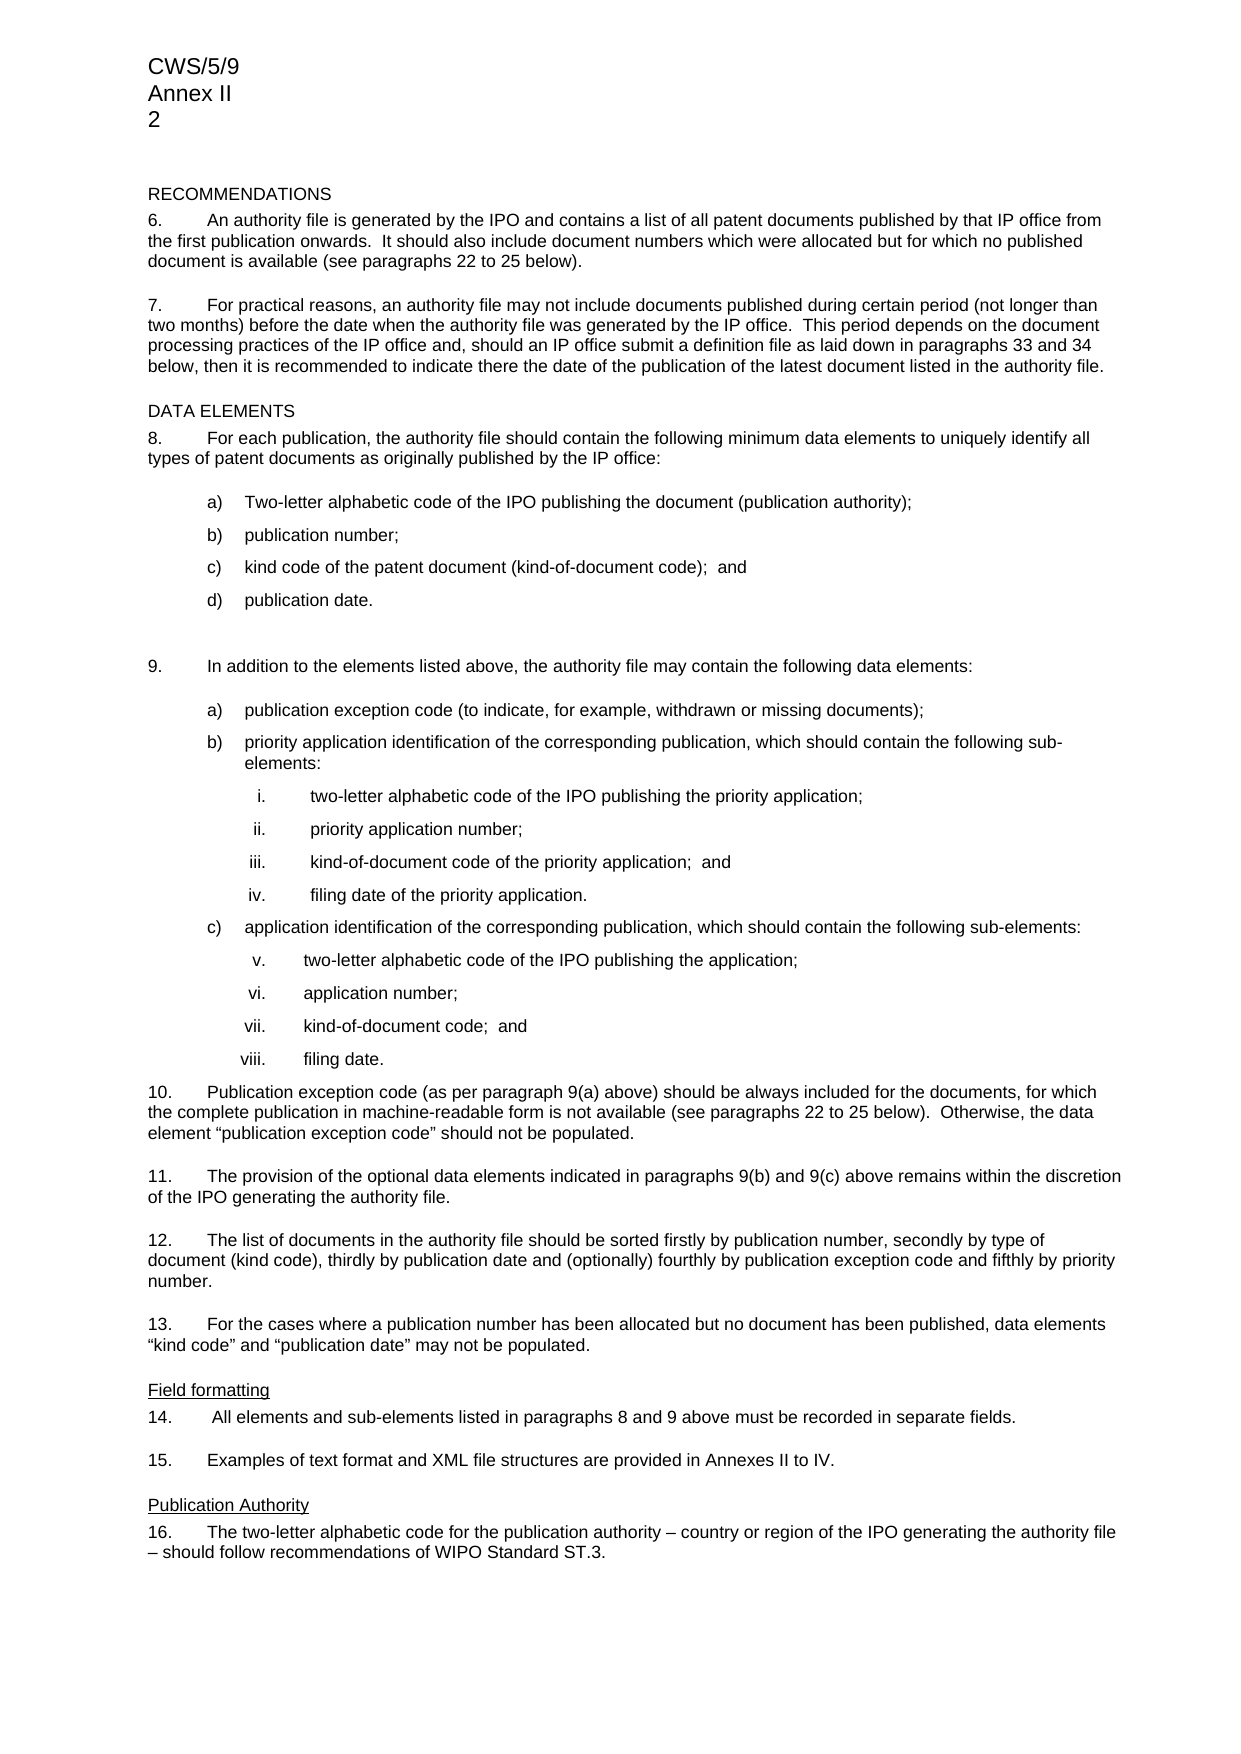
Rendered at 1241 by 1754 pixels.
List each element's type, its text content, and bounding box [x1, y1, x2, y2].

text The list of documents in the authority file should be sorted firstly by publication number, secondly by type of document (kind code), thirdly by publication date and (optionally) fourthly by publication exception code and fifthly by priority number. [148, 1230, 1122, 1291]
text All elements and sub-elements listed in paragraphs 8 and 9 above must be recorded in separate fields. [148, 1406, 1122, 1427]
list priority application identification of the corresponding publication, which should contain the following sub-elements: [207, 732, 1122, 773]
list Two-letter alphabetic code of the IPO publishing the document (publication authority); [207, 491, 1122, 512]
list filing date of the priority application. [266, 884, 1122, 905]
list application identification of the corresponding publication, which should contain the following sub-elements: [207, 917, 1122, 938]
list publication date. [207, 590, 1122, 611]
list kind-of-document code; and [266, 1016, 1122, 1036]
list filing date. [266, 1049, 1122, 1069]
text For practical reasons, an authority file may not include documents published during certain period (not longer than two months) before the date when the authority file was generated by the IP office. This period depends on the document processing practices of the IP office and, should an IP office submit a definition file as laid down in paragraphs 33 and 34 below, then it is recommended to indicate there the date of the publication of the latest document listed in the authority file. [148, 294, 1122, 376]
text Publication exception code (as per paragraph 9(a) above) should be always included for the documents, for which the complete publication in machine-readable form is not available (see paragraphs 22 to 25 below). Otherwise, the data element “publication exception code” should not be populated. [148, 1082, 1122, 1143]
list publication number; [207, 524, 1122, 545]
subtitle DATA ELEMENTS [148, 401, 1122, 421]
subtitle Publication Authority [148, 1495, 1122, 1516]
list priority application number; [266, 818, 1122, 839]
list application number; [266, 983, 1122, 1003]
list kind-of-document code of the priority application; and [266, 851, 1122, 872]
text The provision of the optional data elements indicated in paragraphs 9(b) and 9(c) above remains within the discretion of the IPO generating the authority file. [148, 1166, 1122, 1207]
subtitle RECOMMENDATIONS [148, 183, 1122, 204]
list kind code of the patent document (kind-of-document code); and [207, 557, 1122, 578]
text For each publication, the authority file should contain the following minimum data elements to uniquely identify all types of patent documents as originally published by the IP office: [148, 428, 1122, 468]
list publication exception code (to indicate, for example, withdrawn or missing documents); [207, 699, 1122, 720]
text Examples of text format and XML file structures are provided in Annexes II to IV. [148, 1450, 1122, 1470]
text An authority file is generated by the IPO and contains a list of all patent documents published by that IP office from the first publication onwards. It should also include document numbers which were allocated but for which no published document is available (see paragraphs 22 to 25 below). [148, 210, 1122, 271]
list two-letter alphabetic code of the IPO publishing the application; [266, 950, 1122, 971]
subtitle Field formatting [148, 1380, 1122, 1400]
text For the cases where a publication number has been allocated but no document has been published, data elements “kind code” and “publication date” may not be populated. [148, 1314, 1122, 1355]
list two-letter alphabetic code of the IPO publishing the priority application; [266, 786, 1122, 806]
text In addition to the elements listed above, the authority file may contain the following data elements: [148, 656, 1122, 676]
text The two-letter alphabetic code for the publication authority – country or region of the IPO generating the authority file – should follow recommendations of WIPO Standard ST.3. [148, 1522, 1122, 1563]
